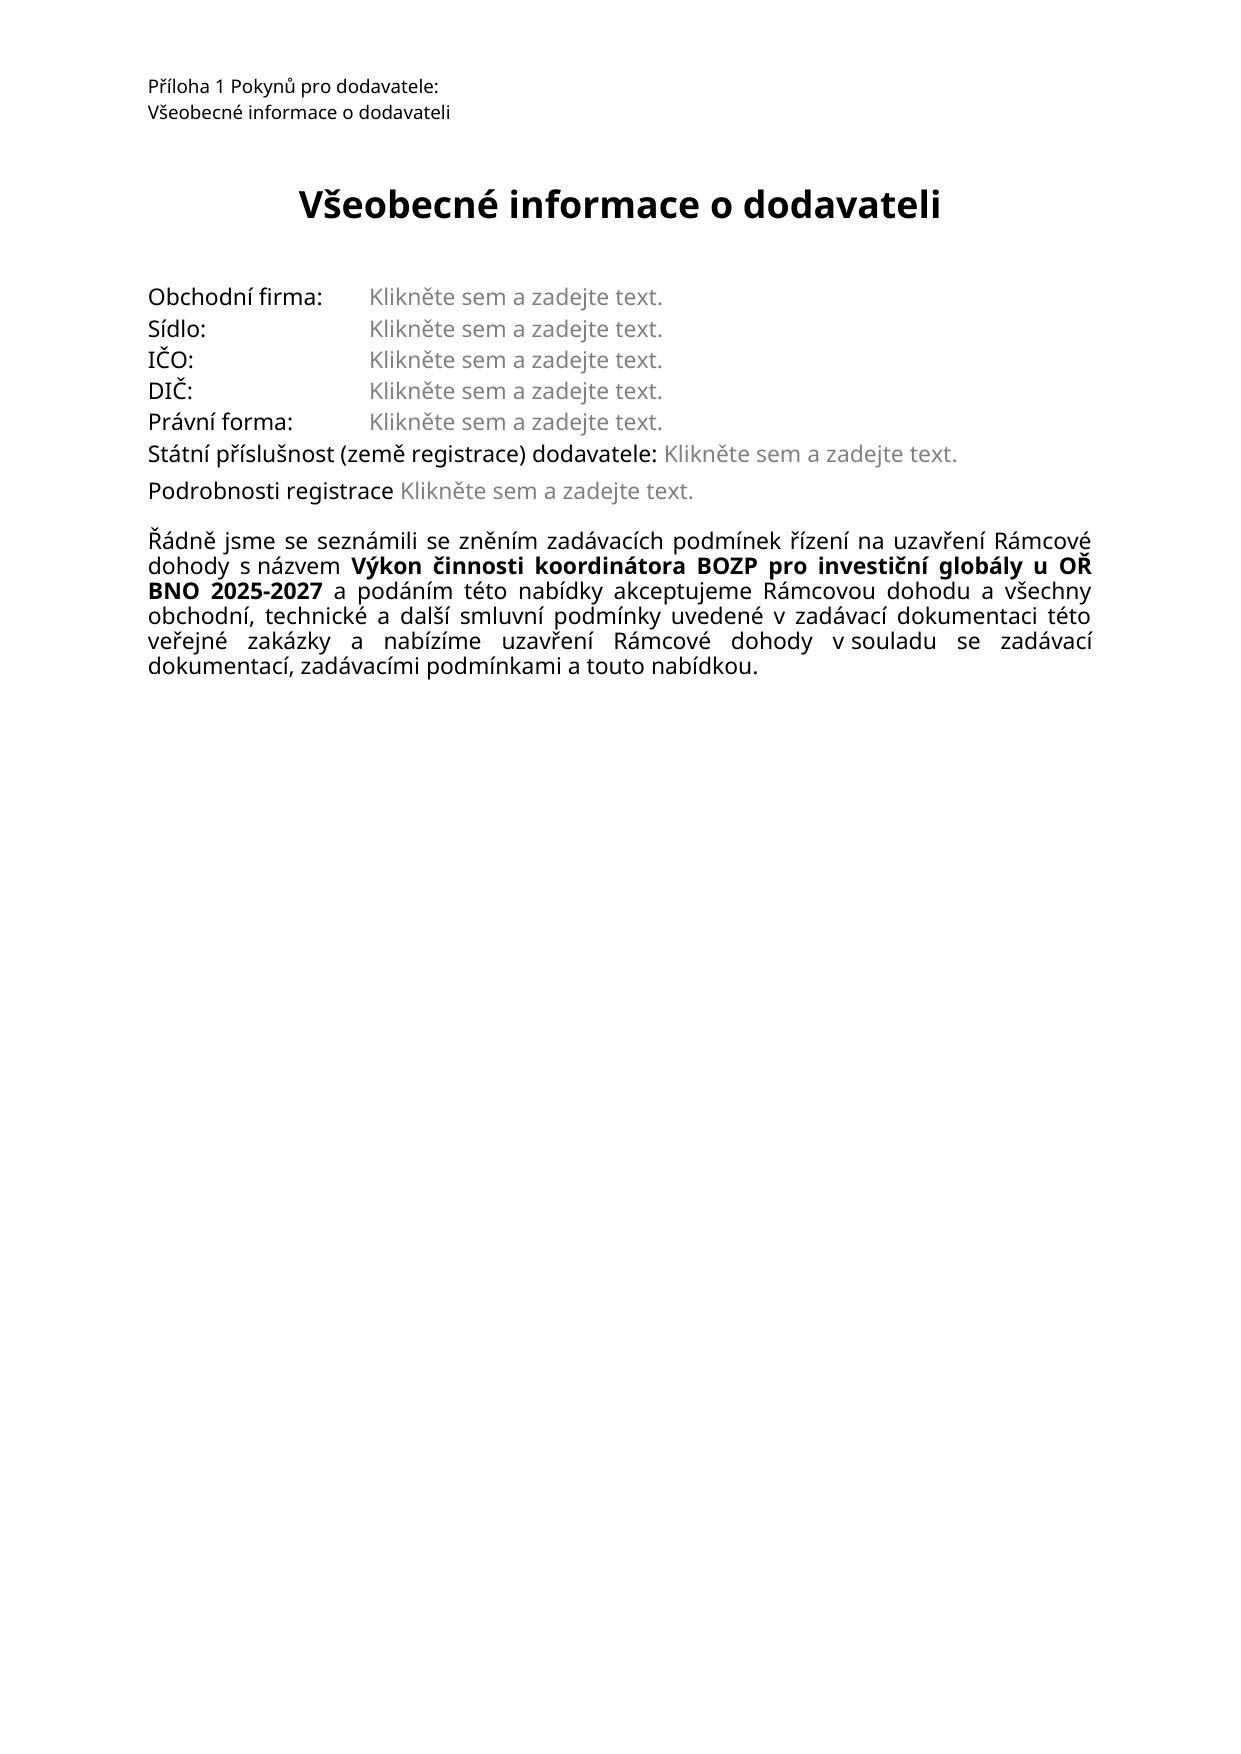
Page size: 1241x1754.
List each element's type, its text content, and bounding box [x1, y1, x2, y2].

text IČO: [148, 348, 1093, 373]
text Podrobnosti registrace [148, 479, 1093, 504]
text Obchodní firma: [148, 286, 1093, 311]
text Právní forma: [148, 411, 1093, 436]
text DIČ: [148, 379, 1093, 404]
text Sídlo: [148, 317, 1093, 342]
title Všeobecné informace o dodavateli [148, 178, 1093, 229]
text Řádně jsme se seznámili se zněním zadávacích podmínek řízení na uzavření Rámcové dohody s názvem Výkon činnosti koordinátora BOZP pro investiční globály u OŘ BNO 2025-2027 a podáním této nabídky akceptujeme Rámcovou dohodu a všechny obchodní, technické a další smluvní podmínky uvedené v zadávací dokumentaci této veřejné zakázky a nabízíme uzavření Rámcové dohody v souladu se zadávací dokumentací, zadávacími podmínkami a touto nabídkou. [148, 529, 1093, 679]
text Státní příslušnost (země registrace) dodavatele: [148, 442, 1093, 467]
